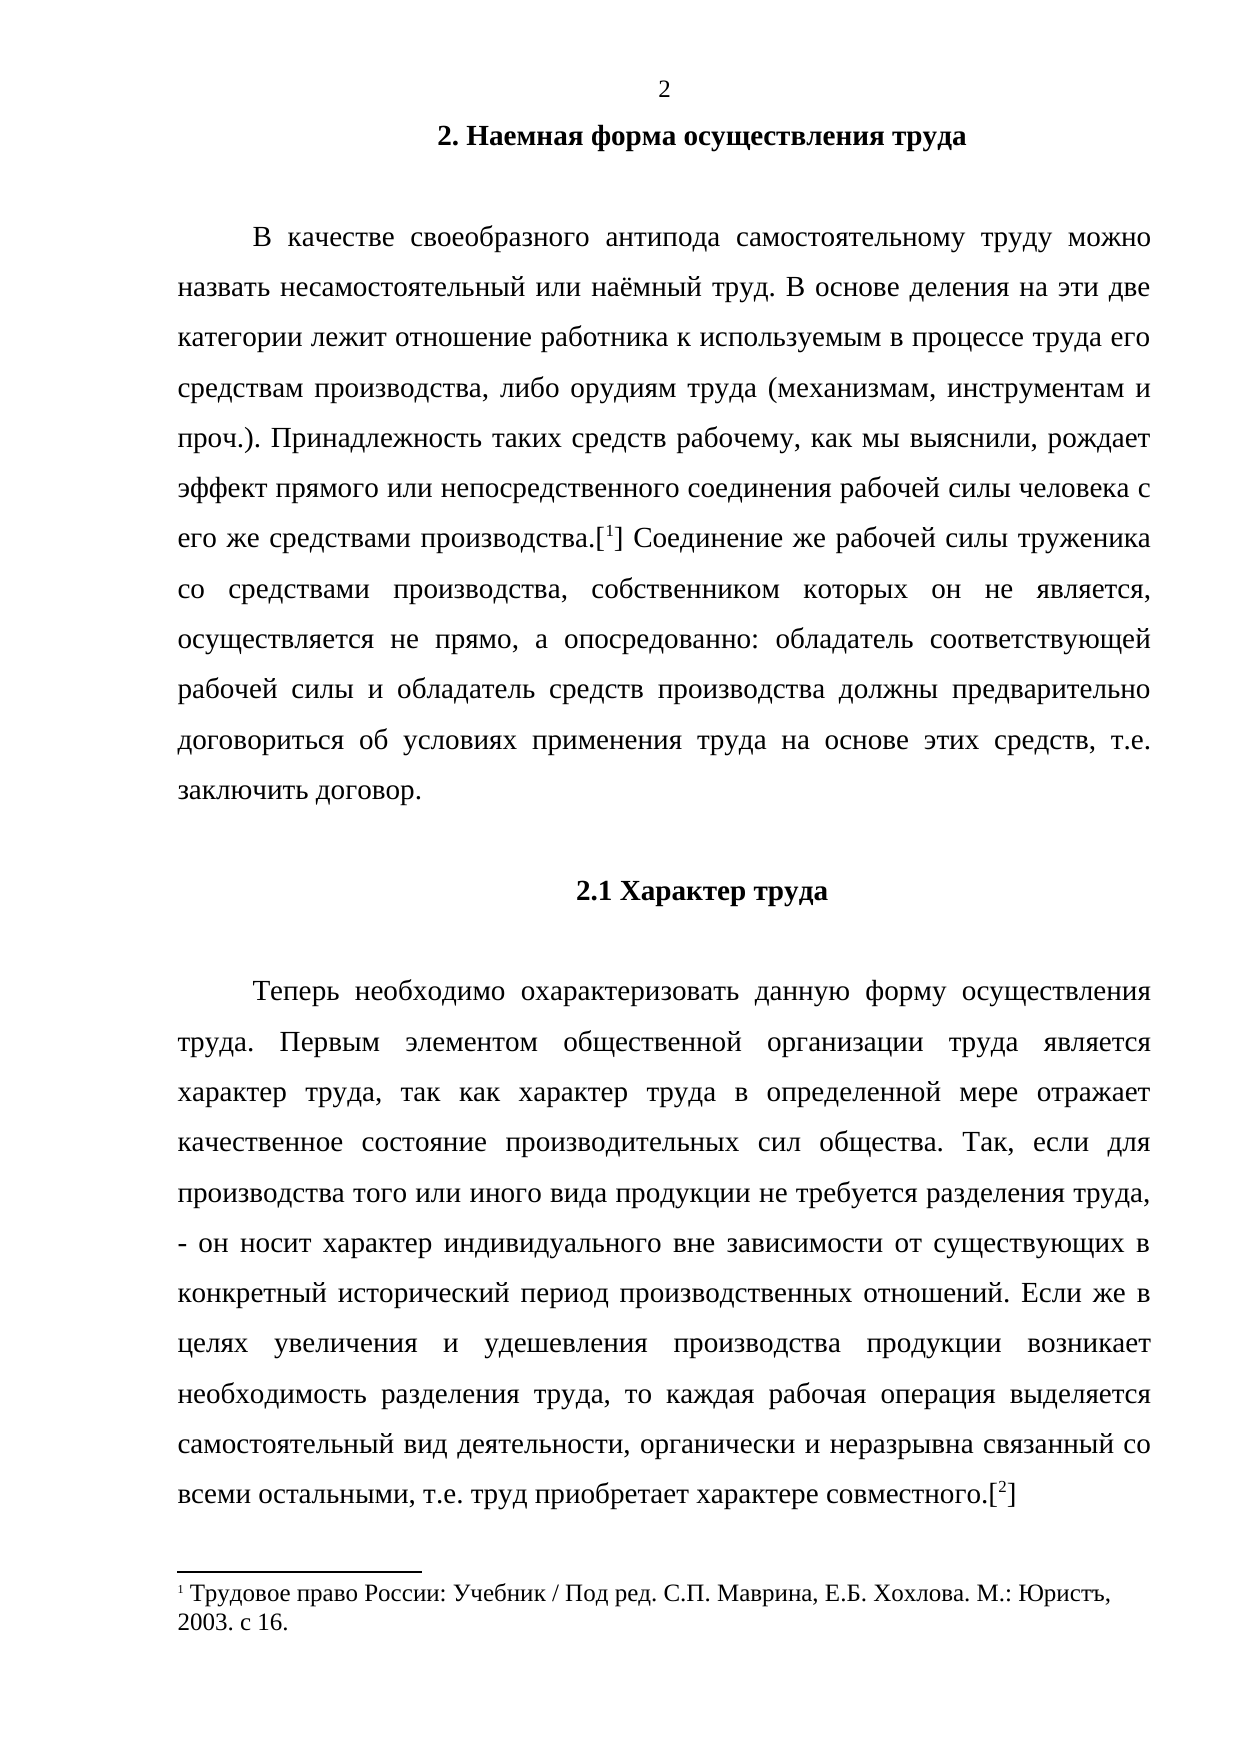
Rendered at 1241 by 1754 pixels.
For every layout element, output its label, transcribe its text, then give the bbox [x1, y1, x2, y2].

text Теперь необходимо охарактеризовать данную форму осуществления труда. Первым элементом общественной организации труда является характер труда, так как характер труда в определенной мере отражает качественное состояние производительных сил общества. Так, если для производства того или иного вида продукции не требуется разделения труда, - он носит характер индивидуального вне зависимости от существующих в конкретный исторический период производственных отношений. Если же в целях увеличения и удешевления производства продукции возникает необходимость разделения труда, то каждая рабочая операция выделяется самостоятельный вид деятельности, органически и неразрывна связанный со всеми остальными, т.е. труд приобретает характере совместного.[] [177, 973, 1152, 1510]
text В качестве своеобразного антипода самостоятельному труду можно назвать несамостоятельный или наёмный труд. В основе деления на эти две категории лежит отношение работника к используемым в процессе труда его средствам производства, либо орудиям труда (механизмам, инструментам и проч.). Принадлежность таких средств рабочему, как мы выяснили, рождает эффект прямого или непосредственного соединения рабочей силы человека с его же средствами производства.[] Соединение же рабочей силы труженика со средствами производства, собственником которых он не является, осуществляется не прямо, а опосредованно: обладатель соответствующей рабочей силы и обладатель средств производства должны предварительно договориться об условиях применения труда на основе этих средств, т.е. заключить договор. [177, 219, 1152, 806]
text 2. Наемная форма осуществления труда [177, 118, 1152, 152]
text 2.1 Характер труда [177, 873, 1152, 906]
